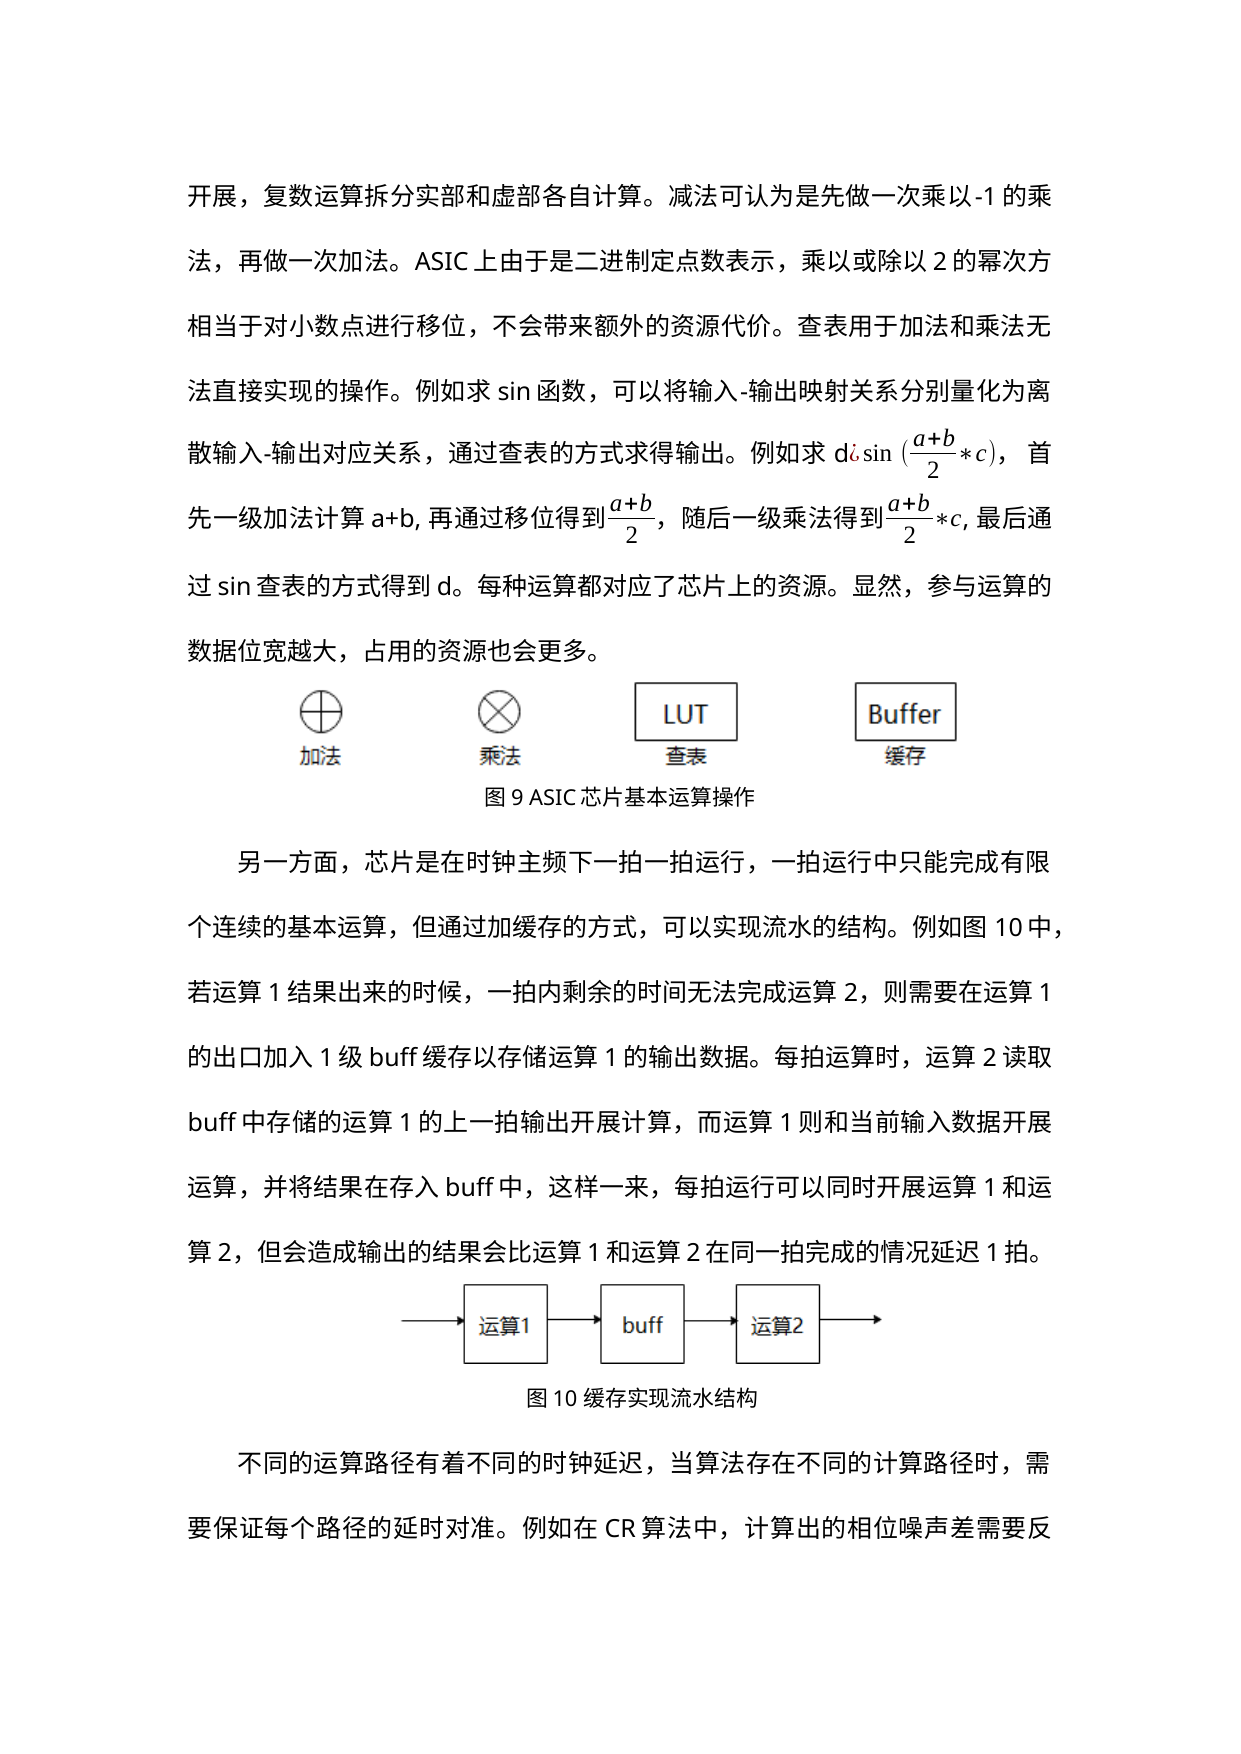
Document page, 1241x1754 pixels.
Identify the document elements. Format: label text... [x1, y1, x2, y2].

picture [280, 682, 960, 778]
picture [396, 1283, 888, 1364]
text 图9 ASIC芯片基本运算操作 [187, 779, 1053, 812]
text 另一方面，芯片是在时钟主频下一拍一拍运行，一拍运行中只能完成有限个连续的基本运算，但通过加缓存的方式，可以实现流水的结构。例如图10中，若运算1结果出来的时候，一拍内剩余的时间无法完成运算2，则需要在运算1的出口加入1级buff缓存以存储运算1的输出数据。每拍运算时，运算2读取buff中存储的运算1的上一拍输出开展计算，而运算1则和当前输入数据开展运算，并将结果在存入buff中，这样一来，每拍运行可以同时开展运算1和运算2，但会造成输出的结果会比运算1和运算2在同一拍完成的情况延迟1拍。 [187, 828, 1053, 1283]
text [187, 162, 1053, 682]
text 图10 缓存实现流水结构 [187, 1381, 1053, 1413]
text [187, 1429, 1053, 1559]
